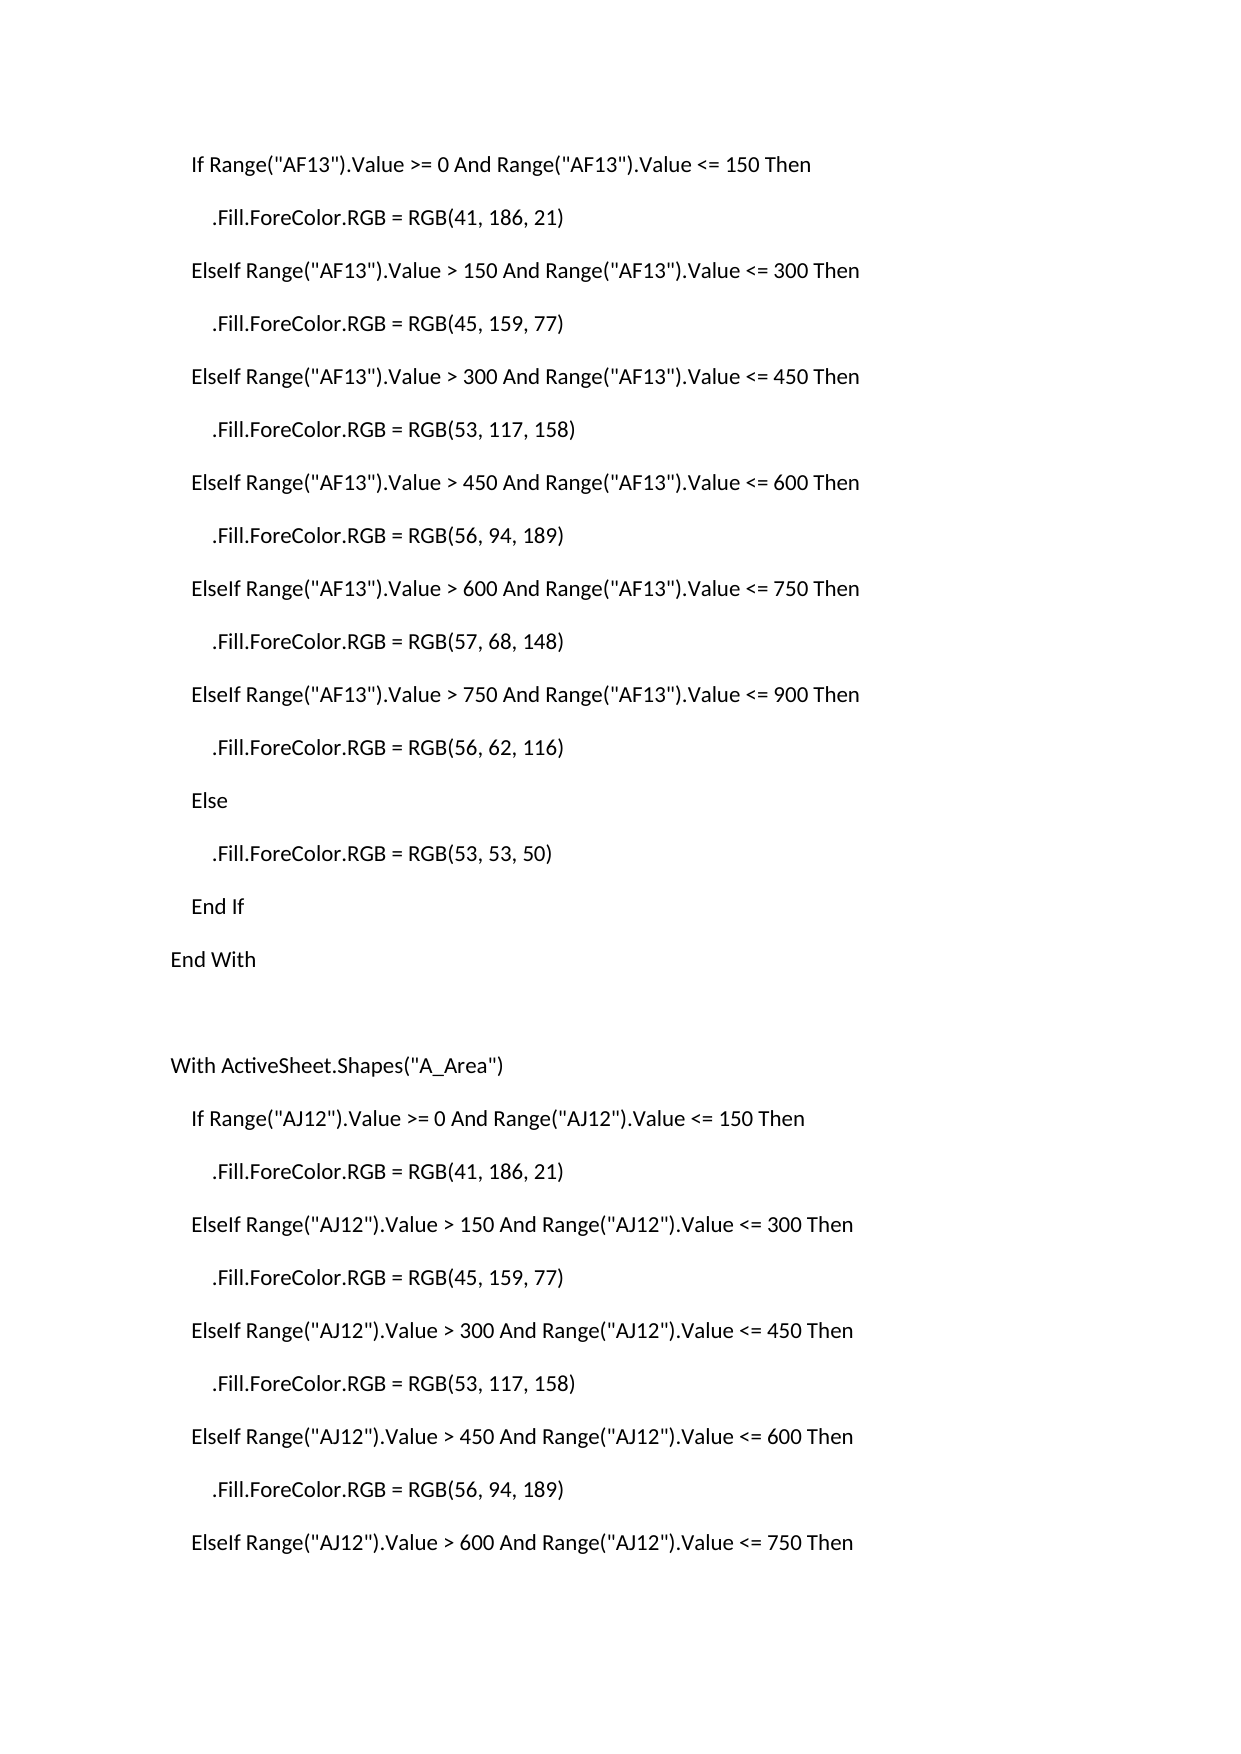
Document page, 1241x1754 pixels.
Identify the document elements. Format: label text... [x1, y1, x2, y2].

text .Fill.ForeColor.RGB = RGB(53, 53, 50) [150, 839, 1090, 867]
text .Fill.ForeColor.RGB = RGB(57, 68, 148) [150, 627, 1090, 655]
text .Fill.ForeColor.RGB = RGB(41, 186, 21) [150, 203, 1090, 231]
text ElseIf Range("AJ12").Value > 300 And Range("AJ12").Value <= 450 Then [150, 1316, 1090, 1344]
text .Fill.ForeColor.RGB = RGB(53, 117, 158) [150, 1369, 1090, 1397]
text ElseIf Range("AJ12").Value > 600 And Range("AJ12").Value <= 750 Then [150, 1528, 1090, 1557]
text .Fill.ForeColor.RGB = RGB(53, 117, 158) [150, 415, 1090, 443]
text .Fill.ForeColor.RGB = RGB(45, 159, 77) [150, 309, 1090, 337]
text .Fill.ForeColor.RGB = RGB(56, 62, 116) [150, 733, 1090, 761]
text ElseIf Range("AF13").Value > 150 And Range("AF13").Value <= 300 Then [150, 256, 1090, 284]
text Else [150, 786, 1090, 814]
text If Range("AF13").Value >= 0 And Range("AF13").Value <= 150 Then [150, 150, 1090, 178]
text ElseIf Range("AF13").Value > 750 And Range("AF13").Value <= 900 Then [150, 680, 1090, 708]
text If Range("AJ12").Value >= 0 And Range("AJ12").Value <= 150 Then [150, 1104, 1090, 1132]
text ElseIf Range("AF13").Value > 300 And Range("AF13").Value <= 450 Then [150, 362, 1090, 390]
text .Fill.ForeColor.RGB = RGB(56, 94, 189) [150, 1476, 1090, 1503]
text .Fill.ForeColor.RGB = RGB(45, 159, 77) [150, 1263, 1090, 1291]
text End If [150, 892, 1090, 920]
text .Fill.ForeColor.RGB = RGB(41, 186, 21) [150, 1157, 1090, 1185]
text With ActiveSheet.Shapes("A_Area") [150, 1051, 1090, 1079]
text ElseIf Range("AJ12").Value > 150 And Range("AJ12").Value <= 300 Then [150, 1210, 1090, 1238]
text ElseIf Range("AF13").Value > 600 And Range("AF13").Value <= 750 Then [150, 574, 1090, 602]
text End With [150, 945, 1090, 973]
text .Fill.ForeColor.RGB = RGB(56, 94, 189) [150, 521, 1090, 549]
text ElseIf Range("AF13").Value > 450 And Range("AF13").Value <= 600 Then [150, 468, 1090, 496]
text ElseIf Range("AJ12").Value > 450 And Range("AJ12").Value <= 600 Then [150, 1422, 1090, 1451]
